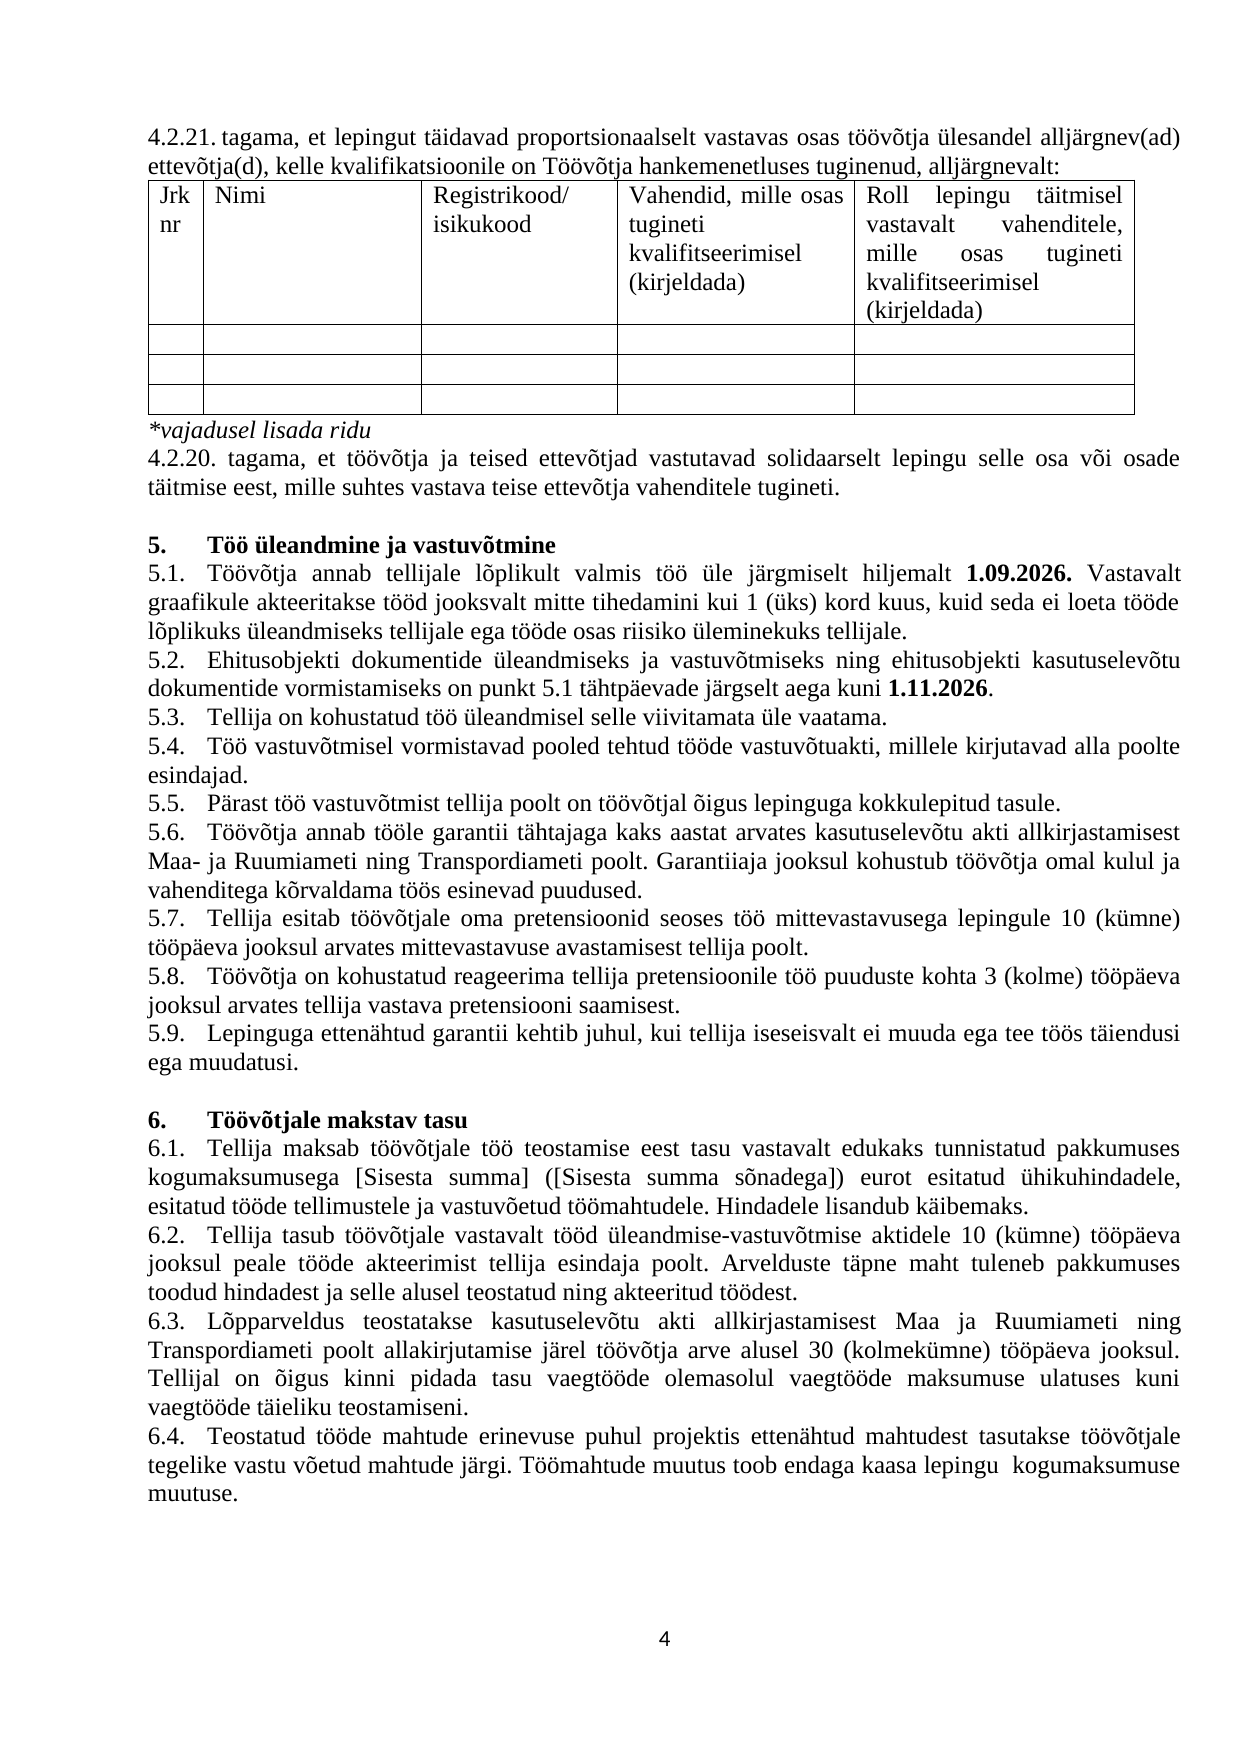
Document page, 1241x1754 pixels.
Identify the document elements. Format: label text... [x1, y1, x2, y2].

text Lepinguga ettenähtud garantii kehtib juhul, kui tellija iseseisvalt ei muuda ega tee töös täiendusi ega muudatusi. [148, 1018, 1181, 1076]
text Tellija tasub töövõtjale vastavalt tööd üleandmise-vastuvõtmise aktidele 10 (kümne) tööpäeva jooksul peale tööde akteerimist tellija esindaja poolt. Arvelduste täpne maht tuleneb pakkumuses toodud hindadest ja selle alusel teostatud ning akteeritud töödest. [148, 1220, 1181, 1306]
table_cell [149, 385, 203, 414]
text Töövõtjale makstav tasu [148, 1105, 1181, 1133]
text Töövõtja annab tellijale lõplikult valmis töö üle järgmiselt hiljemalt 1.09.2026. Vastavalt graafikule akteeritakse tööd jooksvalt mitte tihedamini kui 1 (üks) kord kuus, kuid seda ei loeta tööde lõplikuks üleandmiseks tellijale ega tööde osas riisiko üleminekuks tellijale. [148, 558, 1181, 645]
text Teostatud tööde mahtude erinevuse puhul projektis ettenähtud mahtudest tasutakse töövõtjale tegelike vastu võetud mahtude järgi. Töömahtude muutus toob endaga kaasa lepingu kogumaksumuse muutuse. [148, 1421, 1181, 1507]
table_cell [422, 355, 617, 384]
table_header Nimi [204, 181, 421, 324]
table_cell [149, 355, 203, 384]
table_cell [204, 355, 421, 384]
table_cell [618, 385, 854, 414]
table_cell [149, 325, 203, 354]
text tagama, et lepingut täidavad proportsionaalselt vastavas osas töövõtja ülesandel alljärgnev(ad) ettevõtja(d), kelle kvalifikatsioonile on Töövõtja hankemenetluses tuginenud, alljärgnevalt: [148, 122, 1181, 179]
table_cell [204, 385, 421, 414]
text 4.2.20. tagama, et töövõtja ja teised ettevõtjad vastutavad solidaarselt lepingu selle osa või osade täitmise eest, mille suhtes vastava teise ettevõtja vahenditele tugineti. [148, 443, 1181, 501]
table_cell [422, 385, 617, 414]
table_cell [855, 355, 1134, 384]
text Tellija on kohustatud töö üleandmisel selle viivitamata üle vaatama. [148, 702, 1181, 731]
text Tellija maksab töövõtjale töö teostamise eest tasu vastavalt edukaks tunnistatud pakkumuses kogumaksumusega (eurot esitatud ühikuhindadele, esitatud tööde tellimustele ja vastuvõetud töömahtudele. Hindadele lisandub käibemaks. [148, 1133, 1181, 1220]
text Pärast töö vastuvõtmist tellija poolt on töövõtjal õigus lepinguga kokkulepitud tasule. [148, 788, 1181, 817]
text Töövõtja annab tööle garantii tähtajaga kaks aastat arvates kasutuselevõtu akti allkirjastamisest Maa- ja Ruumiameti ning Transpordiameti poolt. Garantiiaja jooksul kohustub töövõtja omal kulul ja vahenditega kõrvaldama töös esinevad puudused. [148, 817, 1181, 903]
table_cell [855, 385, 1134, 414]
table_header Jrk nr [149, 181, 203, 324]
text Töö üleandmine ja vastuvõtmine [148, 530, 1181, 558]
table_header Roll lepingu täitmisel vastavalt vahenditele, mille osas tugineti kvalifitseerimisel (kirjeldada) [855, 181, 1134, 324]
table_cell [618, 355, 854, 384]
table_cell [422, 325, 617, 354]
text Lõpparveldus teostatakse kasutuselevõtu akti allkirjastamisest Maa ja Ruumiameti ning Transpordiameti poolt allakirjutamise järel töövõtja arve alusel 30 (kolmekümne) tööpäeva jooksul. Tellijal on õigus kinni pidada tasu vaegtööde olemasolul vaegtööde maksumuse ulatuses kuni vaegtööde täieliku teostamiseni. [148, 1306, 1181, 1421]
text Ehitusobjekti dokumentide üleandmiseks ja vastuvõtmiseks ning ehitusobjekti kasutuselevõtu dokumentide vormistamiseks on punkt 5.1 tähtpäevade järgselt aega kuni . [148, 645, 1181, 702]
table_header Registrikood/ isikukood [422, 181, 617, 324]
text *vajadusel lisada ridu [148, 415, 1181, 443]
text Töövõtja on kohustatud reageerima tellija pretensioonile töö puuduste kohta 3 (kolme) tööpäeva jooksul arvates tellija vastava pretensiooni saamisest. [148, 961, 1181, 1018]
text Töö vastuvõtmisel vormistavad pooled tehtud tööde vastuvõtuakti, millele kirjutavad alla poolte esindajad. [148, 731, 1181, 788]
table_header Vahendid, mille osas tugineti kvalifitseerimisel (kirjeldada) [618, 181, 854, 324]
table_cell [204, 325, 421, 354]
table_cell [855, 325, 1134, 354]
text Tellija esitab töövõtjale oma pretensioonid seoses töö mittevastavusega lepingule 10 (kümne) tööpäeva jooksul arvates mittevastavuse avastamisest tellija poolt. [148, 903, 1181, 961]
table_cell [618, 325, 854, 354]
